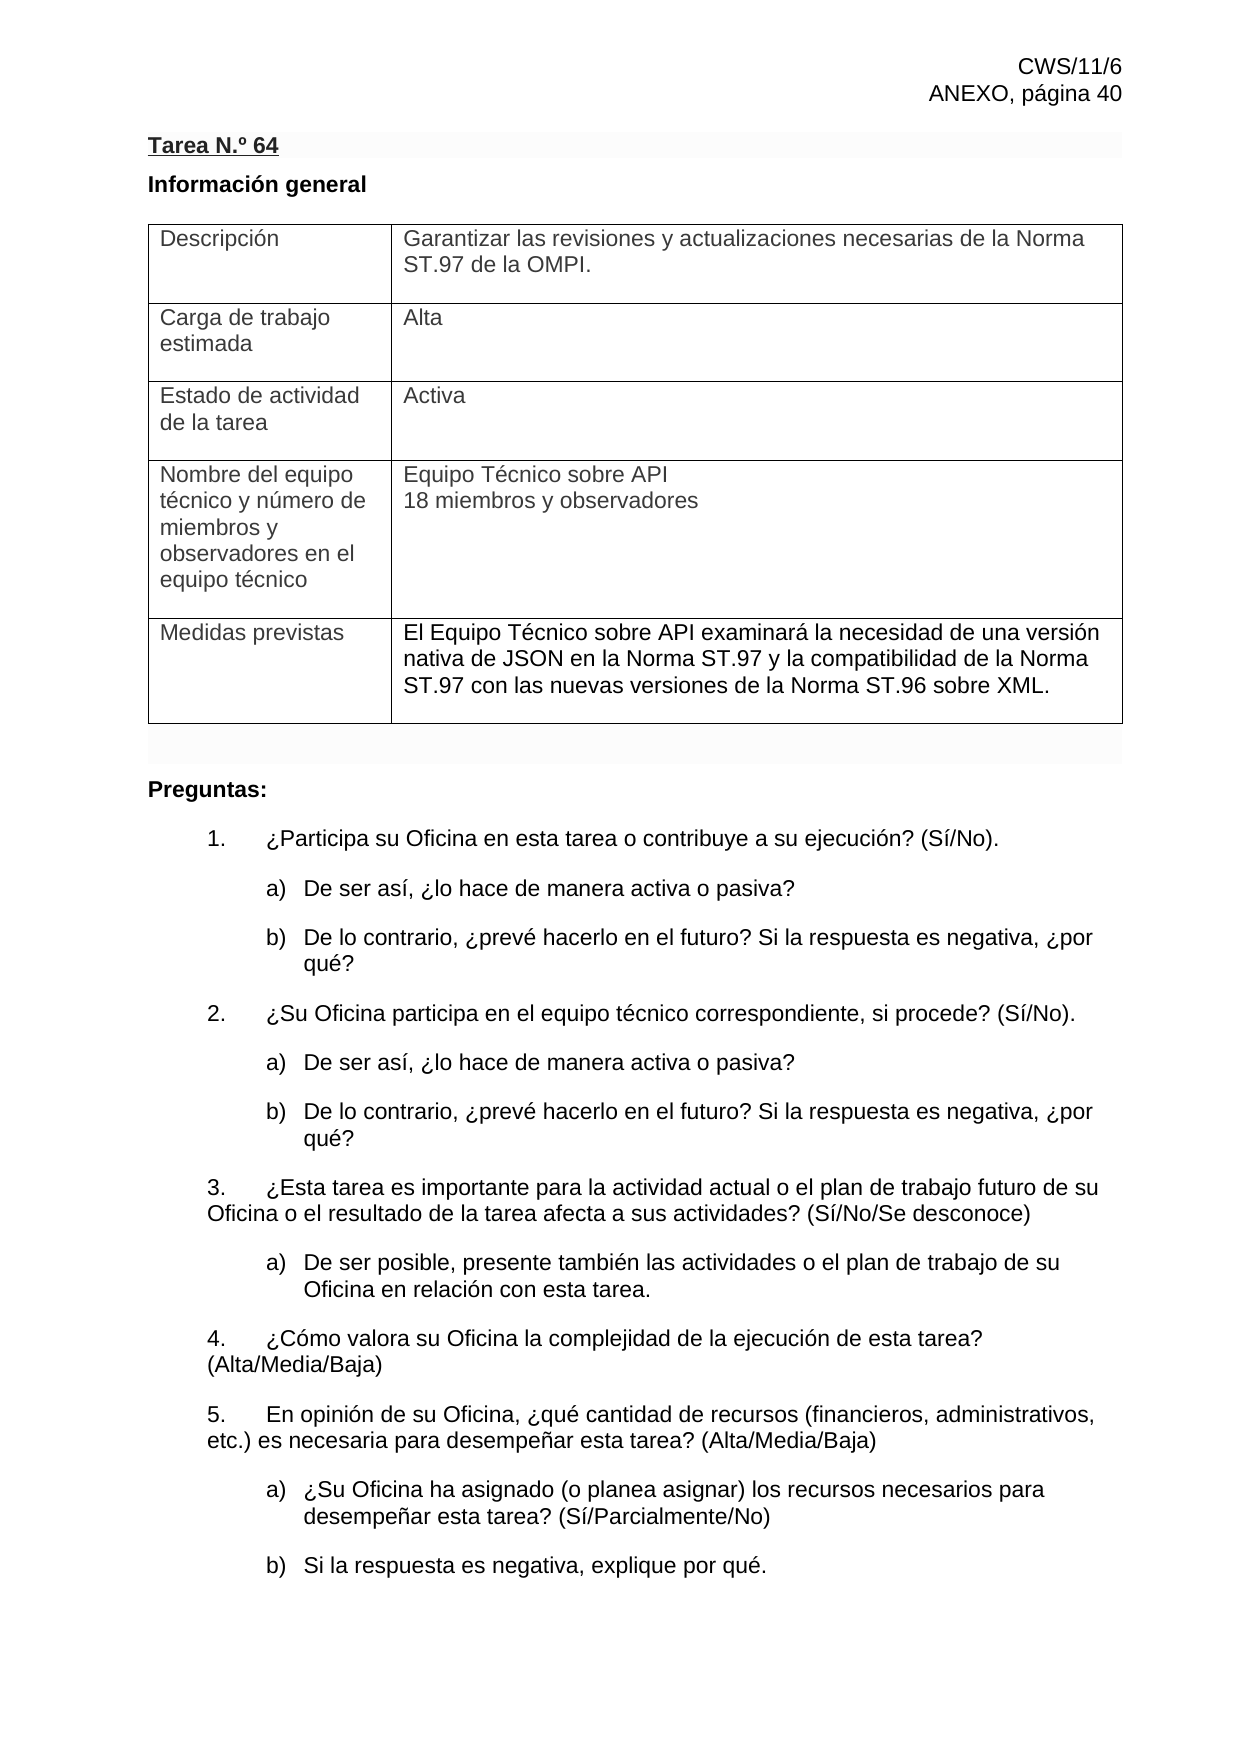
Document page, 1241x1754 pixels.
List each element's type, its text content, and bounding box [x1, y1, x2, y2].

table_cell Estado de actividad de la tarea [149, 382, 391, 460]
list De ser así, ¿lo hace de manera activa o pasiva? [266, 1049, 1122, 1075]
text ¿Cómo valora su Oficina la complejidad de la ejecución de esta tarea? (Alta/Media/Baja) [207, 1325, 1122, 1378]
list Si la respuesta es negativa, explique por qué. [266, 1552, 1122, 1578]
table_header Descripción [149, 225, 391, 302]
list De lo contrario, ¿prevé hacerlo en el futuro? Si la respuesta es negativa, ¿por qué? [266, 924, 1122, 977]
list De ser así, ¿lo hace de manera activa o pasiva? [266, 875, 1122, 901]
table_cell Medidas previstas [149, 619, 391, 723]
table_cell El Equipo Técnico sobre API examinará la necesidad de una versión nativa de JSON en la Norma ST.97 y la compatibilidad de la Norma ST.97 con las nuevas versiones de la Norma ST.96 sobre XML. [392, 619, 1122, 723]
list De lo contrario, ¿prevé hacerlo en el futuro? Si la respuesta es negativa, ¿por qué? [266, 1098, 1122, 1151]
list ¿Participa su Oficina en esta tarea o contribuye a su ejecución? (Sí/No). [207, 825, 1122, 852]
table_cell Equipo Técnico sobre API 18 miembros y observadores [392, 461, 1122, 618]
text ¿Su Oficina participa en el equipo técnico correspondiente, si procede? (Sí/No). [207, 999, 1122, 1026]
table_cell Activa [392, 382, 1122, 460]
list ¿Su Oficina ha asignado (o planea asignar) los recursos necesarios para desempeñar esta tarea? (Sí/Parcialmente/No) [266, 1476, 1122, 1529]
list De ser posible, presente también las actividades o el plan de trabajo de su Oficina en relación con esta tarea. [266, 1249, 1122, 1302]
table_header Garantizar las revisiones y actualizaciones necesarias de la Norma ST.97 de la OMPI. [392, 225, 1122, 302]
subtitle Tarea N.º 64 [148, 132, 1122, 158]
text En opinión de su Oficina, ¿qué cantidad de recursos (financieros, administrativos, etc.) es necesaria para desempeñar esta tarea? (Alta/Media/Baja) [207, 1401, 1122, 1453]
text Información general [148, 171, 1122, 197]
table_cell Nombre del equipo técnico y número de miembros y observadores en el equipo técnico [149, 461, 391, 618]
text ¿Esta tarea es importante para la actividad actual o el plan de trabajo futuro de su Oficina o el resultado de la tarea afecta a sus actividades? (Sí/No/Se desconoce) [207, 1174, 1122, 1226]
list Preguntas: [148, 776, 1122, 802]
table_cell Alta [392, 304, 1122, 381]
table_cell Carga de trabajo estimada [149, 304, 391, 381]
